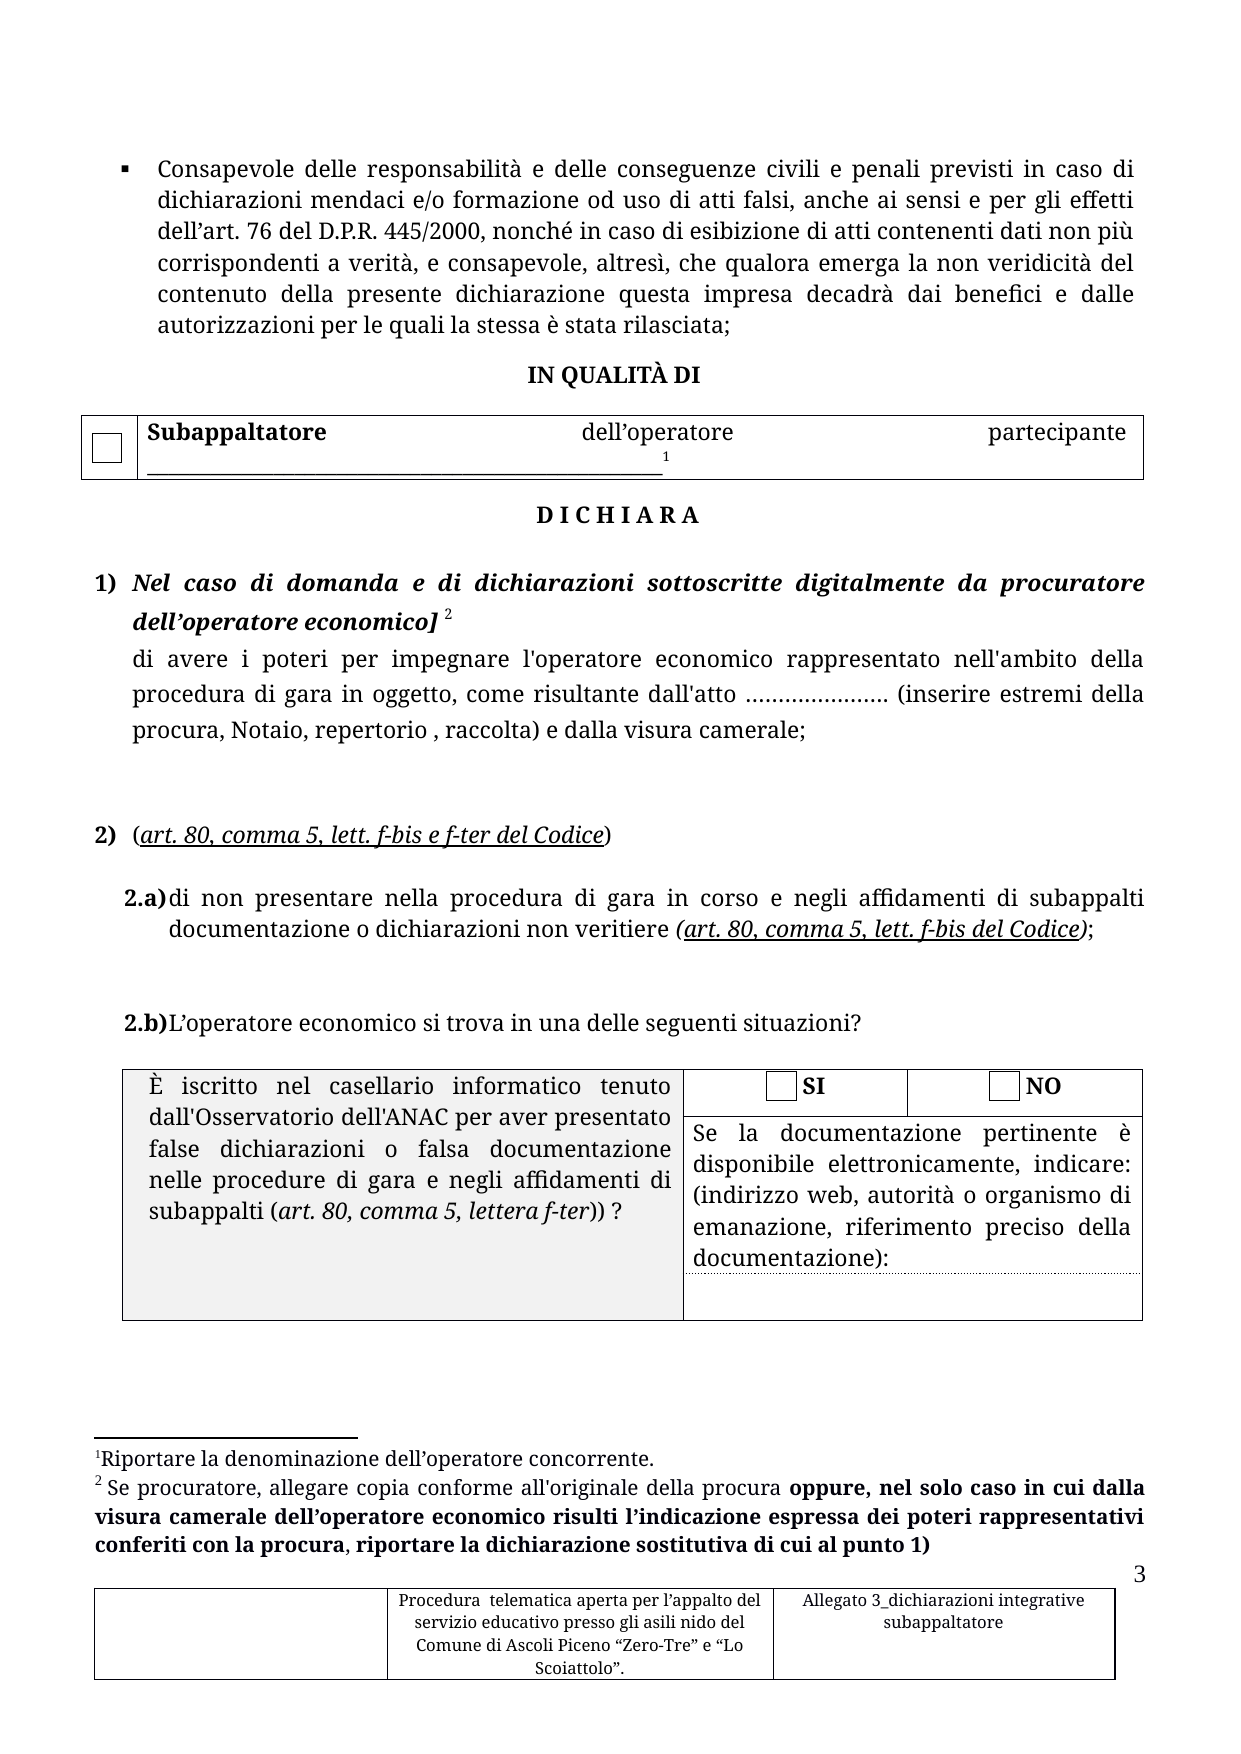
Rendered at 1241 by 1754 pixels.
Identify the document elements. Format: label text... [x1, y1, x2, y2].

text 2.a) di non presentare nella procedura di gara in corso e negli affidamenti di subappalti documentazione o dichiarazioni non veritiere (art. 80, comma 5, lett. f-bis del Codice); [124, 882, 1146, 944]
table_header NO [908, 1070, 1142, 1116]
list Nel caso di domanda e di dichiarazioni sottoscritte digitalmente da procuratore dell’operatore economico] [94, 567, 1146, 637]
text 2.b) L’operatore economico si trova in una delle seguenti situazioni? [124, 1007, 1146, 1038]
text IN QUALITÀ DI [94, 340, 1133, 390]
text di avere i poteri per impegnare l'operatore economico rappresentato nell'ambito della procedura di gara in oggetto, come risultante dall'atto …………………. (inserire estremi della procura, Notaio, repertorio , raccolta) e dalla visura camerale; [132, 642, 1146, 746]
table_header [82, 416, 137, 479]
list (art. 80, comma 5, lett. f-bis e f-ter del Codice) [94, 819, 1140, 850]
table_cell Se la documentazione pertinente è disponibile elettronicamente, indicare: (indirizzo web, autorità o organismo di emanazione, riferimento preciso della documentazione): [684, 1117, 1142, 1273]
table_cell [684, 1273, 1142, 1320]
table_header È iscritto nel casellario informatico tenuto dall'Osservatorio dell'ANAC per aver presentato false dichiarazioni o falsa documentazione nelle procedure di gara e negli affidamenti di subappalti (art. 80, comma 5, lettera f-ter)) ? [123, 1070, 683, 1320]
table_header Subappaltatore dell’operatore partecipante _________________________________________________ [138, 416, 1143, 479]
subtitle D I C H I A R A [94, 480, 1140, 530]
list Consapevole delle responsabilità e delle conseguenze civili e penali previsti in caso di dichiarazioni mendaci e/o formazione od uso di atti falsi, anche ai sensi e per gli effetti dell’art. 76 del D.P.R. 445/2000, nonché in caso di esibizione di atti contenenti dati non più corrispondenti a verità, e consapevole, altresì, che qualora emerga la non veridicità del contenuto della presente dichiarazione questa impresa decadrà dai benefici e dalle autorizzazioni per le quali la stessa è stata rilasciata; [119, 153, 1136, 340]
table_header SI [684, 1070, 907, 1116]
